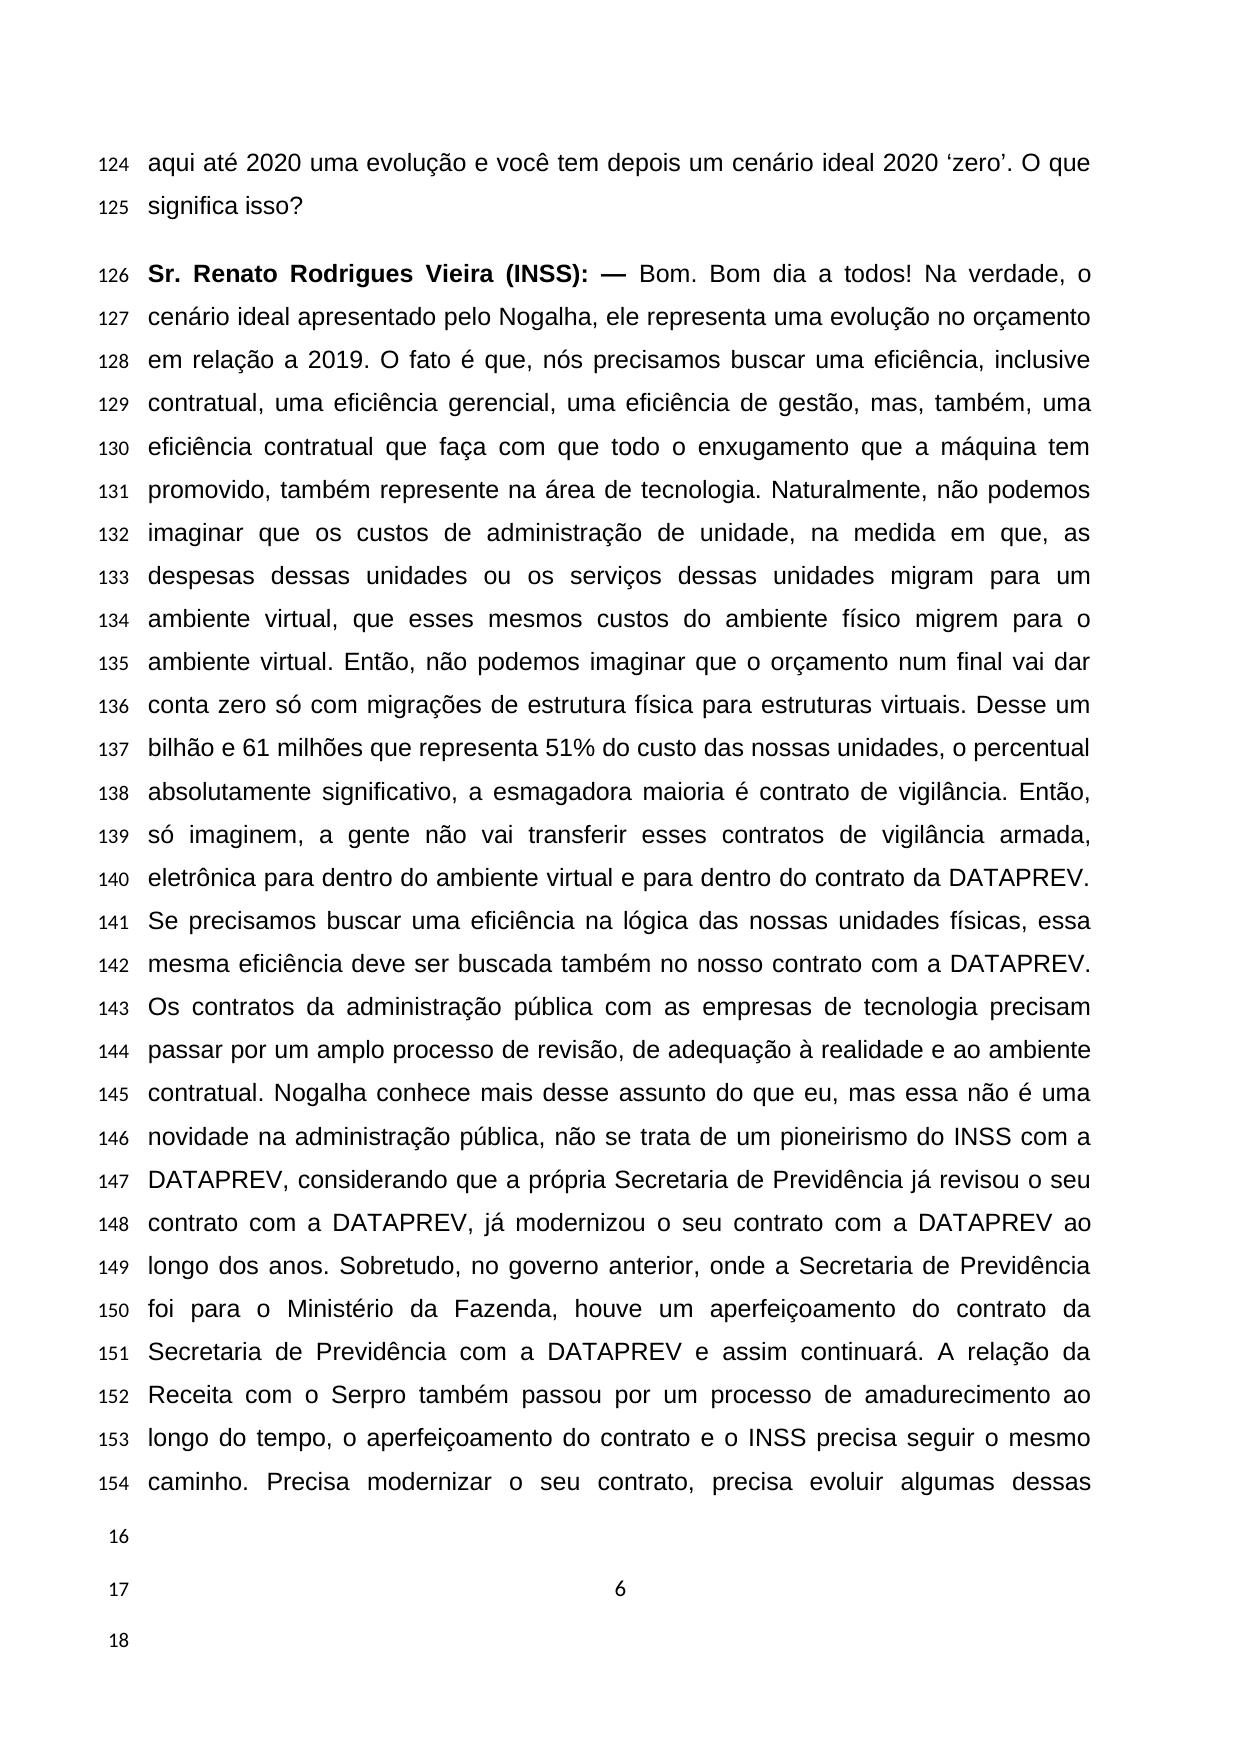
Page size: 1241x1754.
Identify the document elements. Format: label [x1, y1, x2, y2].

text [148, 259, 1092, 1495]
text [148, 148, 1092, 219]
